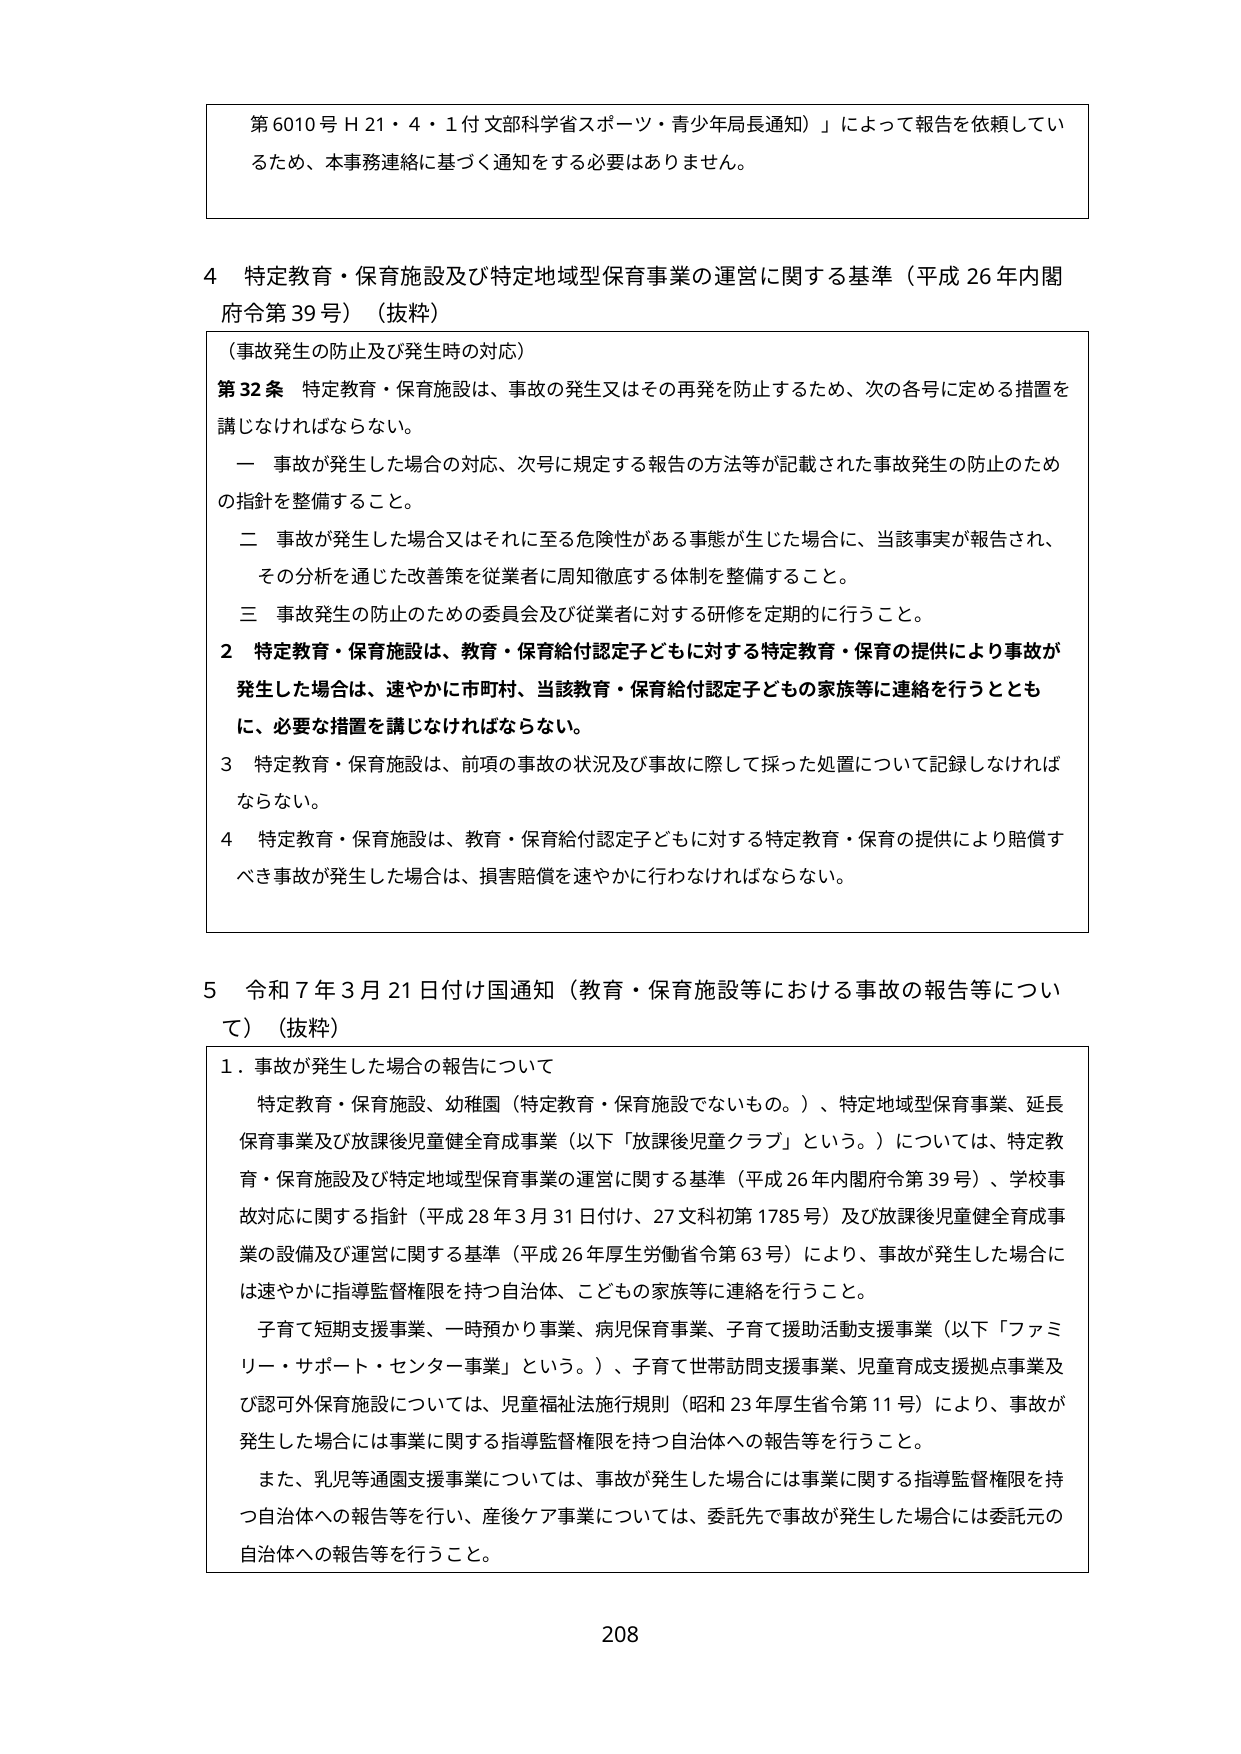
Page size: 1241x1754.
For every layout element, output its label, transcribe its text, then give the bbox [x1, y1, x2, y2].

text ４ 特定教育・保育施設及び特定地域型保育事業の運営に関する基準（平成26年内閣府令第39号）（抜粋） [199, 256, 1063, 331]
text ５ 令和７年３月21日付け国通知（教育・保育施設等における事故の報告等について）（抜粋） [199, 971, 1063, 1046]
table_header （事故発生の防止及び発生時の対応） 第32条 特定教育・保育施設は、事故の発生又はその再発を防止するため、次の各号に定める措置を講じなければならない。 一 事故が発生した場合の対応、次号に規定する報告の方法等が記載された事故発生の防止のための指針を整備すること。 二 事故が発生した場合又はそれに至る危険性がある事態が生じた場合に、当該事実が報告され、その分析を通じた改善策を従業者に周知徹底する体制を整備すること。 三 事故発生の防止のための委員会及び従業者に対する研修を定期的に行うこと。 ２ 特定教育・保育施設は、教育・保育給付認定子どもに対する特定教育・保育の提供により事故が発生した場合は、速やかに市町村、当該教育・保育給付認定子どもの家族等に連絡を行うとともに、必要な措置を講じなければならない。 ３ 特定教育・保育施設は、前項の事故の状況及び事故に際して採った処置について記録しなければならない。 ４ 特定教育・保育施設は、教育・保育給付認定子どもに対する特定教育・保育の提供により賠償すべき事故が発生した場合は、損害賠償を速やかに行わなければならない。 [207, 332, 1088, 932]
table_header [207, 105, 1088, 217]
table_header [207, 1047, 1088, 1572]
